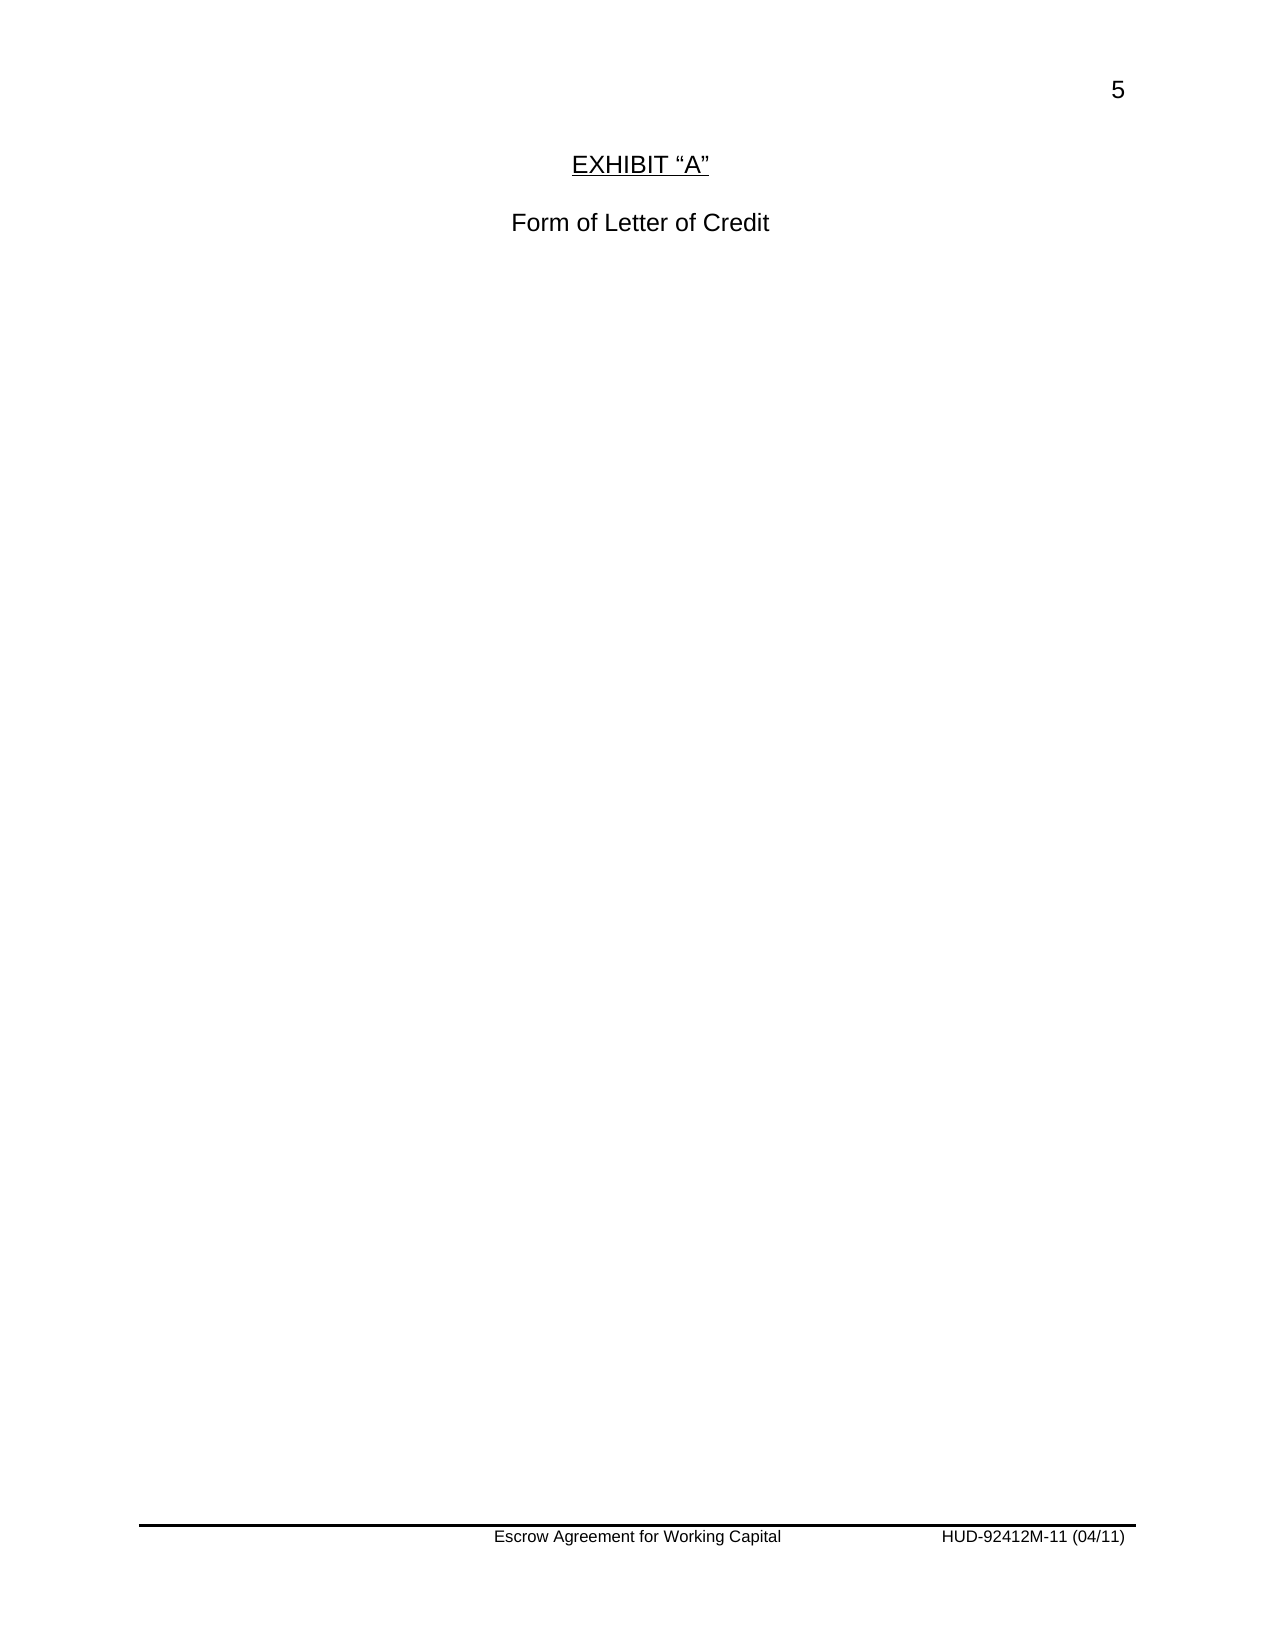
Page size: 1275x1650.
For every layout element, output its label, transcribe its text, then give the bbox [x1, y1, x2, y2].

text Form of Letter of Credit [141, 207, 1140, 236]
text EXHIBIT “A” [141, 150, 1140, 179]
